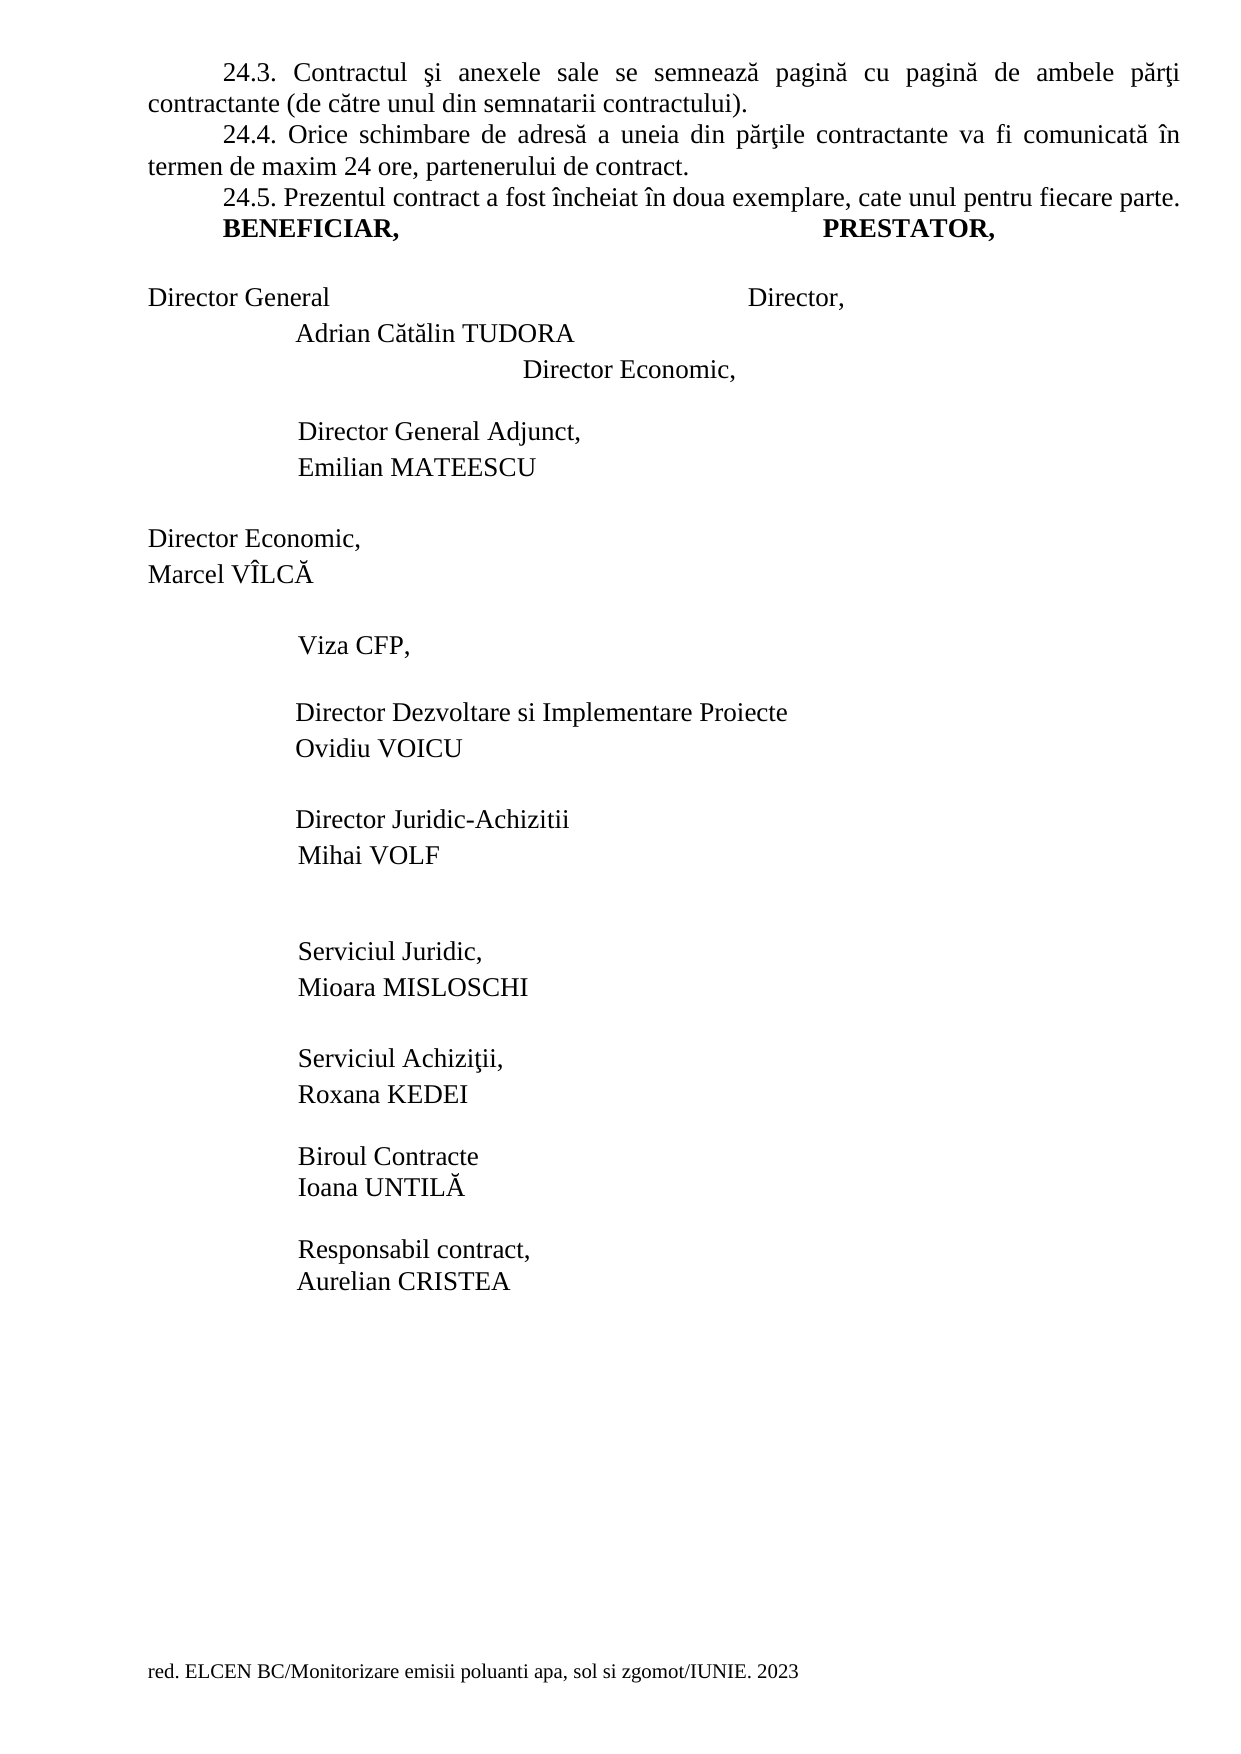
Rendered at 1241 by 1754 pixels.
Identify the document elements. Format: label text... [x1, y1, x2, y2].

text 24.5. Prezentul contract a fost încheiat în doua exemplare, cate unul pentru fiecare parte. [148, 181, 1181, 212]
text Aurelian CRISTEA [148, 1265, 1181, 1296]
text Director Economic, [148, 522, 1181, 553]
text Adrian Cătălin TUDORA [295, 317, 1181, 348]
text Roxana KEDEI [148, 1078, 1181, 1109]
text Biroul Contracte [148, 1140, 1181, 1171]
text Viza CFP, [148, 629, 1181, 661]
text Director General Director, [148, 281, 1181, 312]
text Emilian MATEESCU [148, 451, 1181, 482]
text 24.3. Contractul şi anexele sale se semnează pagină cu pagină de ambele părţi contractante (de către unul din semnatarii contractului). [148, 56, 1181, 118]
text Director Juridic-Achizitii [221, 803, 1181, 834]
text Responsabil contract, [148, 1234, 1181, 1265]
text Director General Adjunct, [148, 415, 1181, 446]
text Marcel VÎLCĂ [148, 558, 1181, 589]
text BENEFICIAR, PRESTATOR, [220, 212, 1181, 243]
text Serviciul Achiziţii, [148, 1042, 1181, 1073]
text 24.4. Orice schimbare de adresă a uneia din părţile contractante va fi comunicată în termen de maxim 24 ore, partenerului de contract. [148, 118, 1181, 181]
text Director Dezvoltare si Implementare Proiecte [221, 696, 1181, 727]
text Ovidiu VOICU [221, 732, 1181, 763]
text Serviciul Juridic, [148, 935, 1181, 966]
text Mihai VOLF [148, 839, 1181, 870]
text Director Economic, [220, 353, 1181, 384]
text Ioana UNTILĂ [148, 1171, 1181, 1202]
text Mioara MISLOSCHI [148, 971, 1181, 1002]
